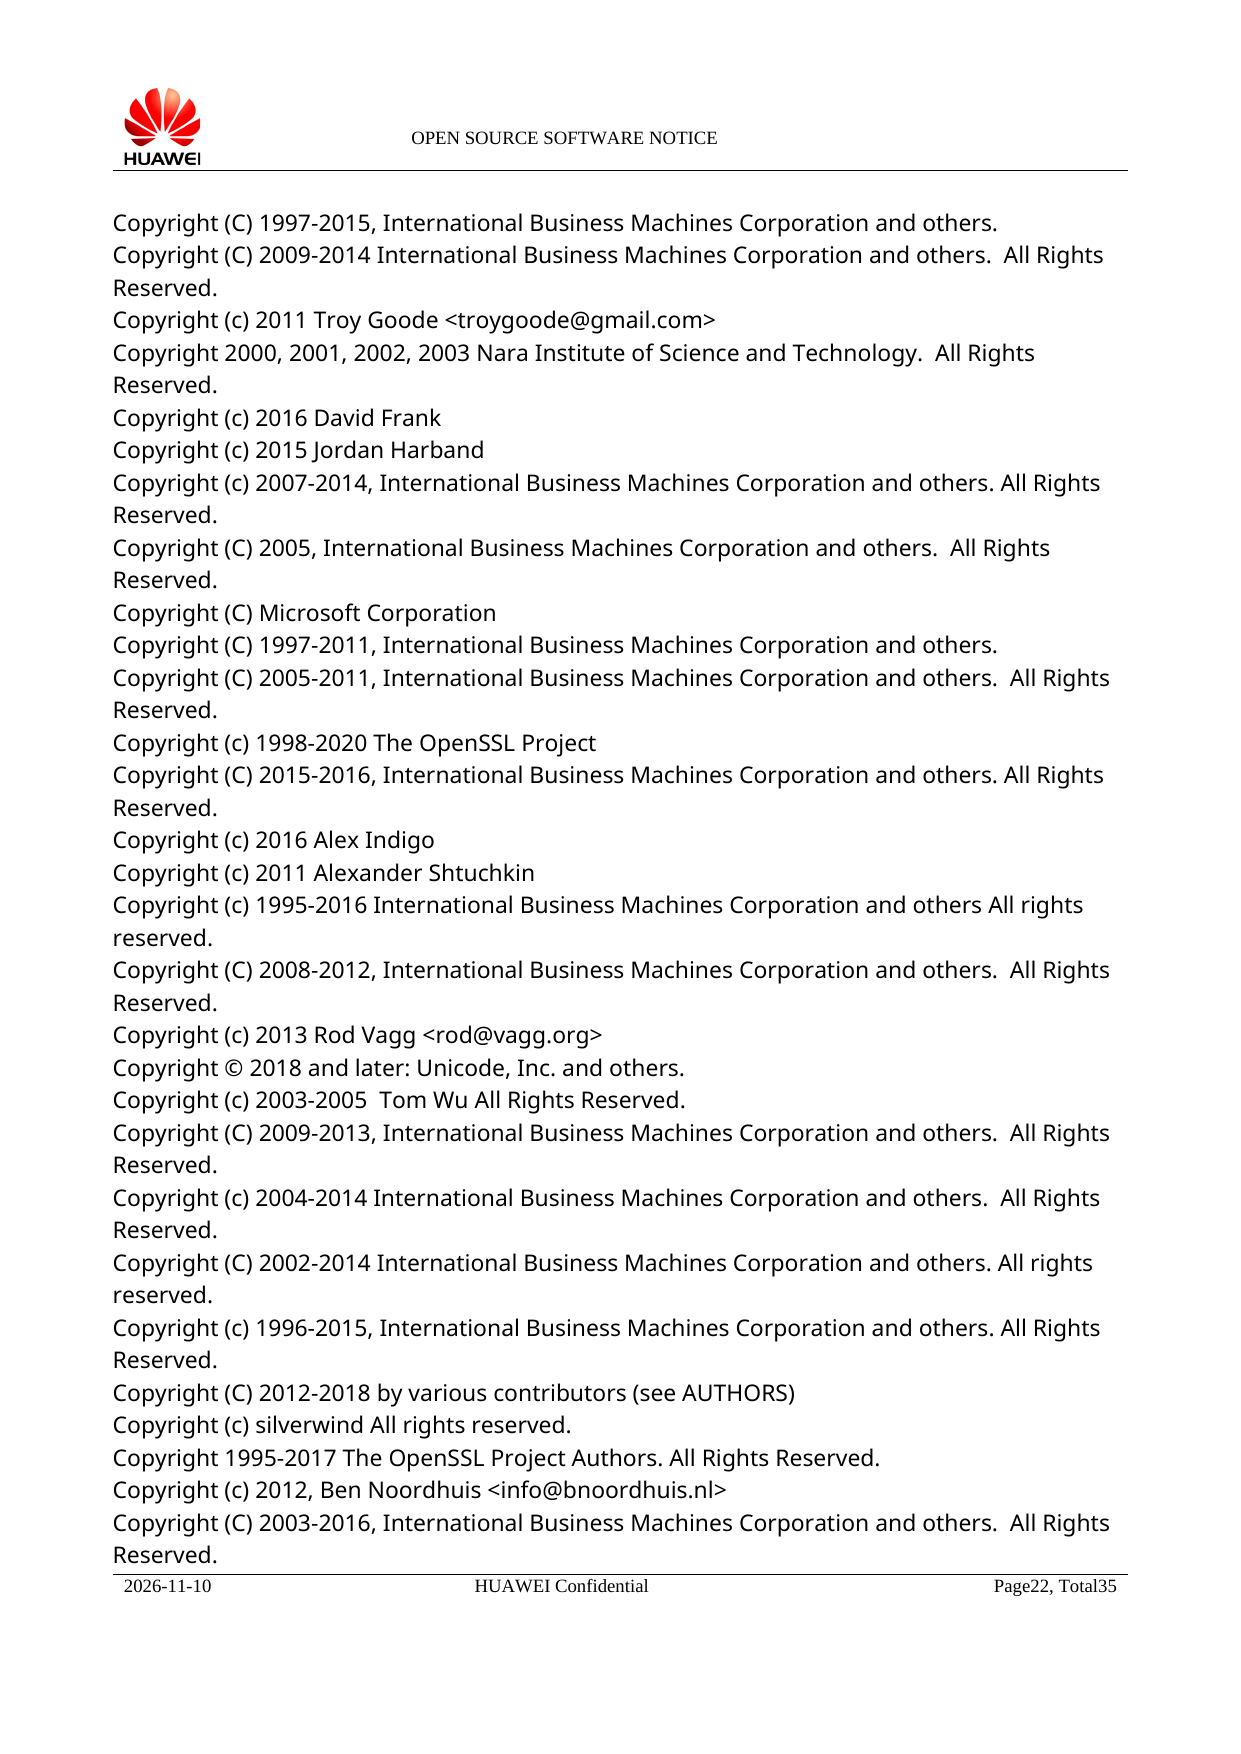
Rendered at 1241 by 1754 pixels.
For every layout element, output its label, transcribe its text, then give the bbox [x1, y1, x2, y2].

picture [124, 88, 201, 165]
